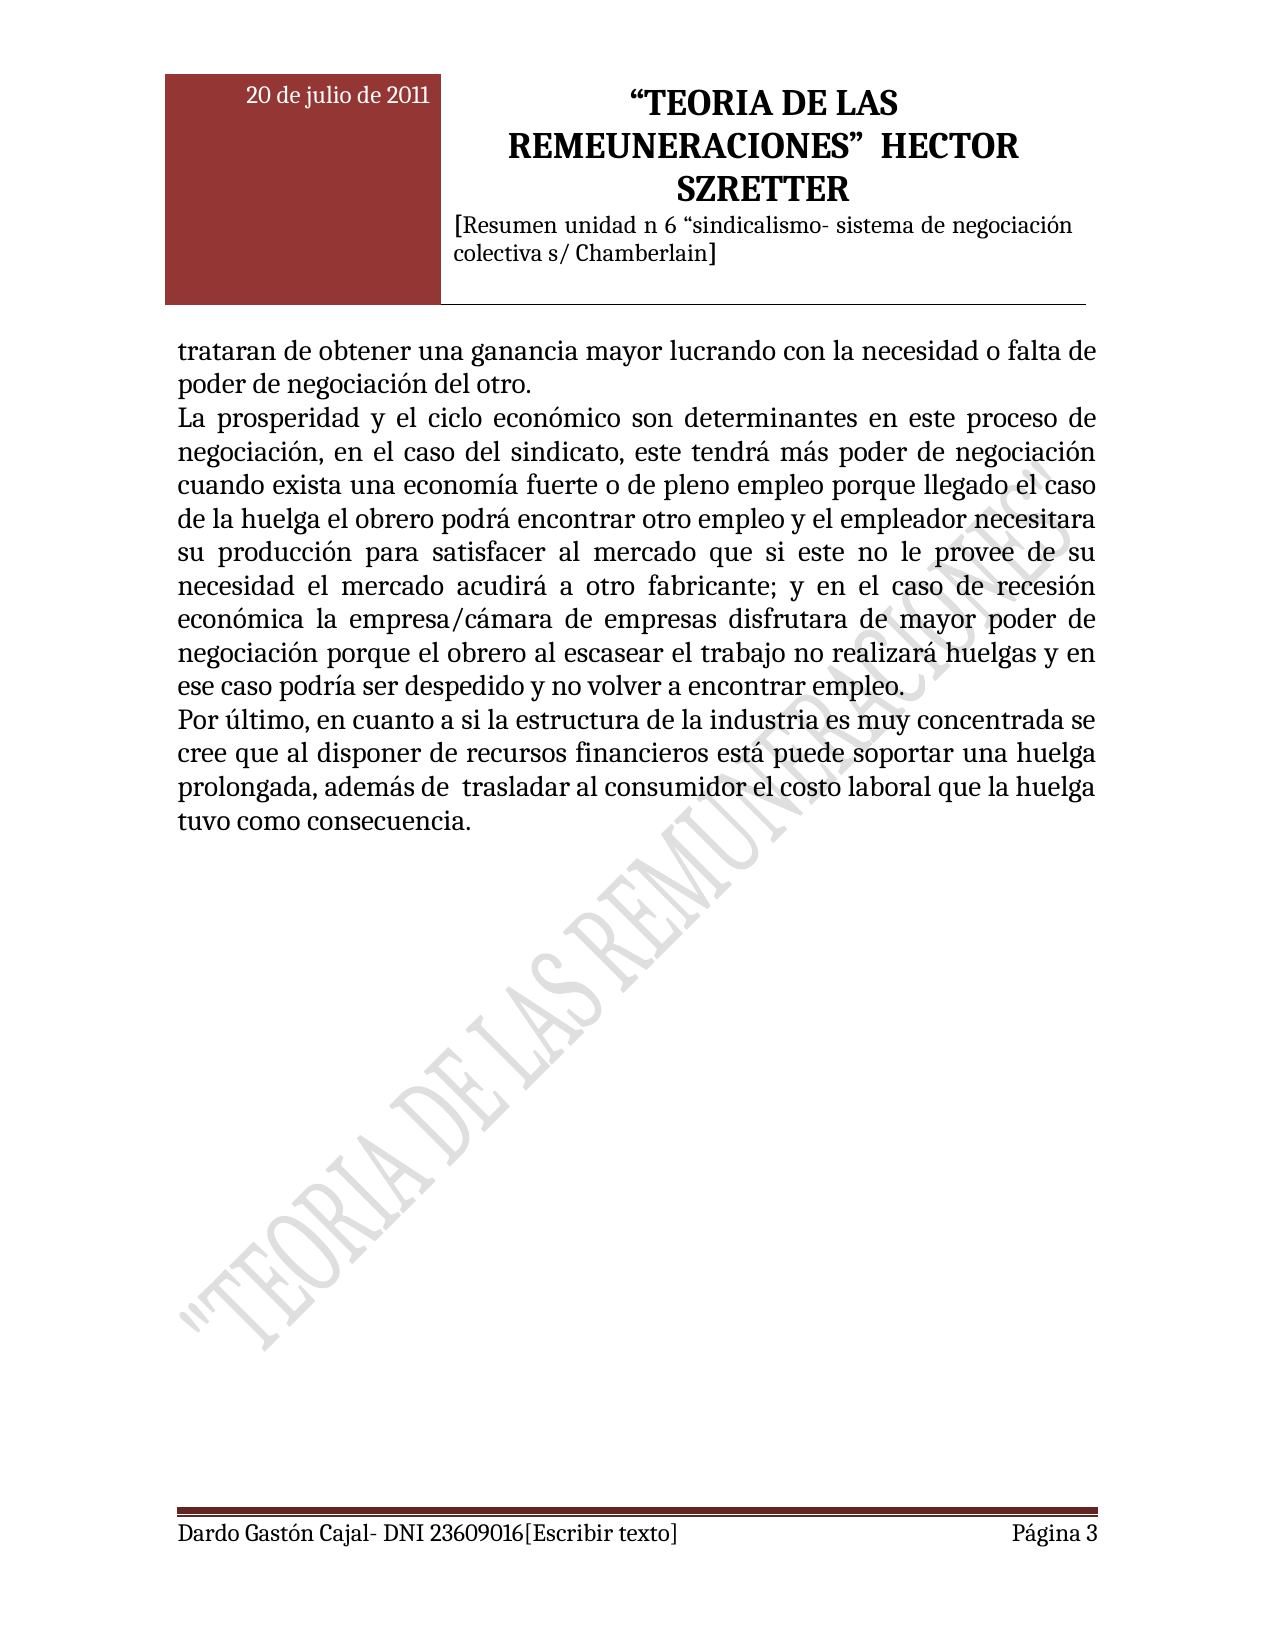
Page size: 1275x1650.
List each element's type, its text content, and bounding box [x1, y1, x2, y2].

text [177, 334, 1098, 401]
text La prosperidad y el ciclo económico son determinantes en este proceso de negociación, en el caso del sindicato, este tendrá más poder de negociación cuando exista una economía fuerte o de pleno empleo porque llegado el caso de la huelga el obrero podrá encontrar otro empleo y el empleador necesitara su producción para satisfacer al mercado que si este no le provee de su necesidad el mercado acudirá a otro fabricante; y en el caso de recesión económica la empresa/cámara de empresas disfrutara de mayor poder de negociación porque el obrero al escasear el trabajo no realizará huelgas y en ese caso podría ser despedido y no volver a encontrar empleo. [177, 401, 1098, 703]
text Por último, en cuanto a si la estructura de la industria es muy concentrada se cree que al disponer de recursos financieros está puede soportar una huelga prolongada, además de trasladar al consumidor el costo laboral que la huelga tuvo como consecuencia. [177, 703, 1098, 837]
